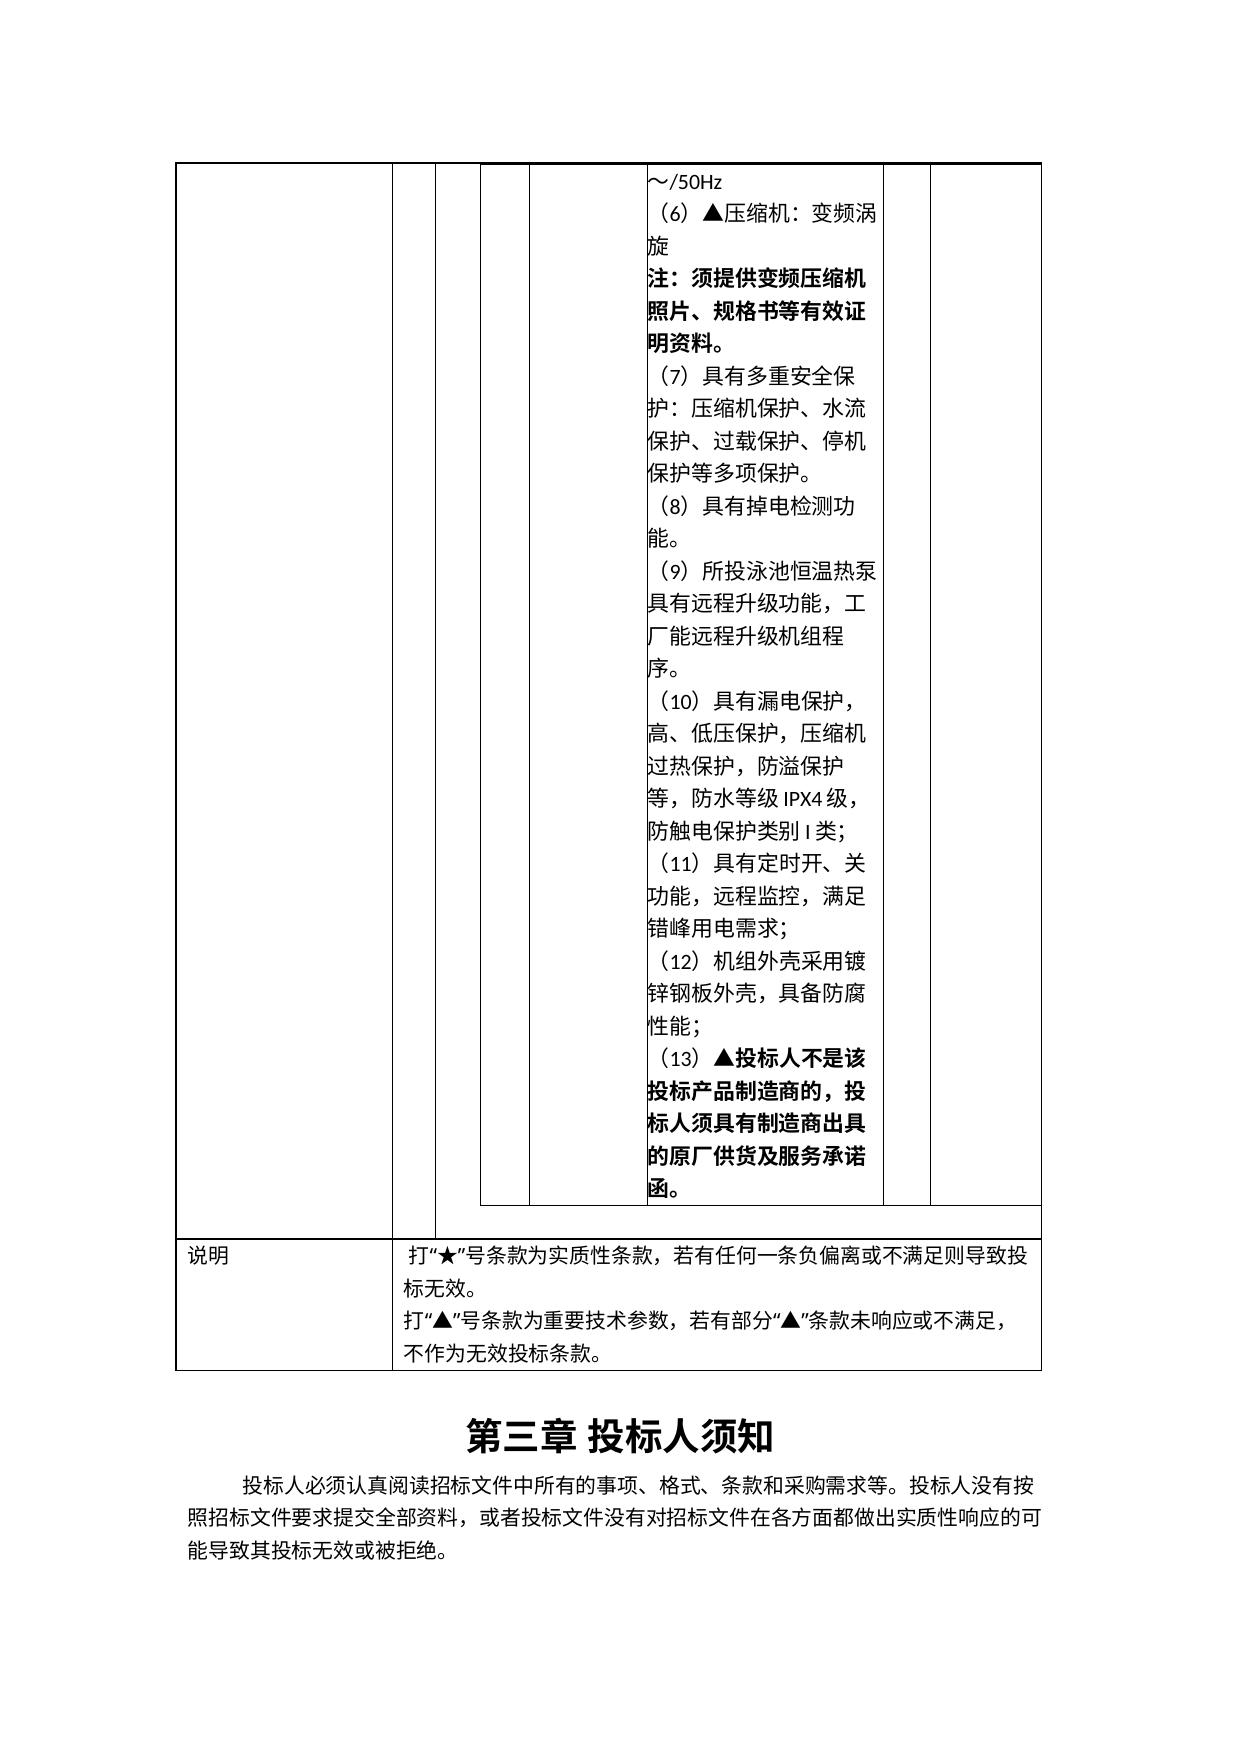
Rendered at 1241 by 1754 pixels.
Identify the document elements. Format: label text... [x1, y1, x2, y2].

table_cell [436, 164, 1041, 1238]
table_cell 说明 [177, 1240, 392, 1370]
table_cell [177, 164, 392, 1238]
text 投标人必须认真阅读招标文件中所有的事项、格式、条款和采购需求等。投标人没有按照招标文件要求提交全部资料，或者投标文件没有对招标文件在各方面都做出实质性响应的可能导致其投标无效或被拒绝。 [187, 1469, 1053, 1566]
table_cell 1 [393, 164, 435, 1238]
table_cell 打“★”号条款为实质性条款，若有任何一条负偏离或不满足则导致投标无效。 打“▲”号条款为重要技术参数，若有部分“▲”条款未响应或不满足，不作为无效投标条款。 [393, 1240, 1041, 1370]
text 第三章 投标人须知 [187, 1404, 1053, 1469]
